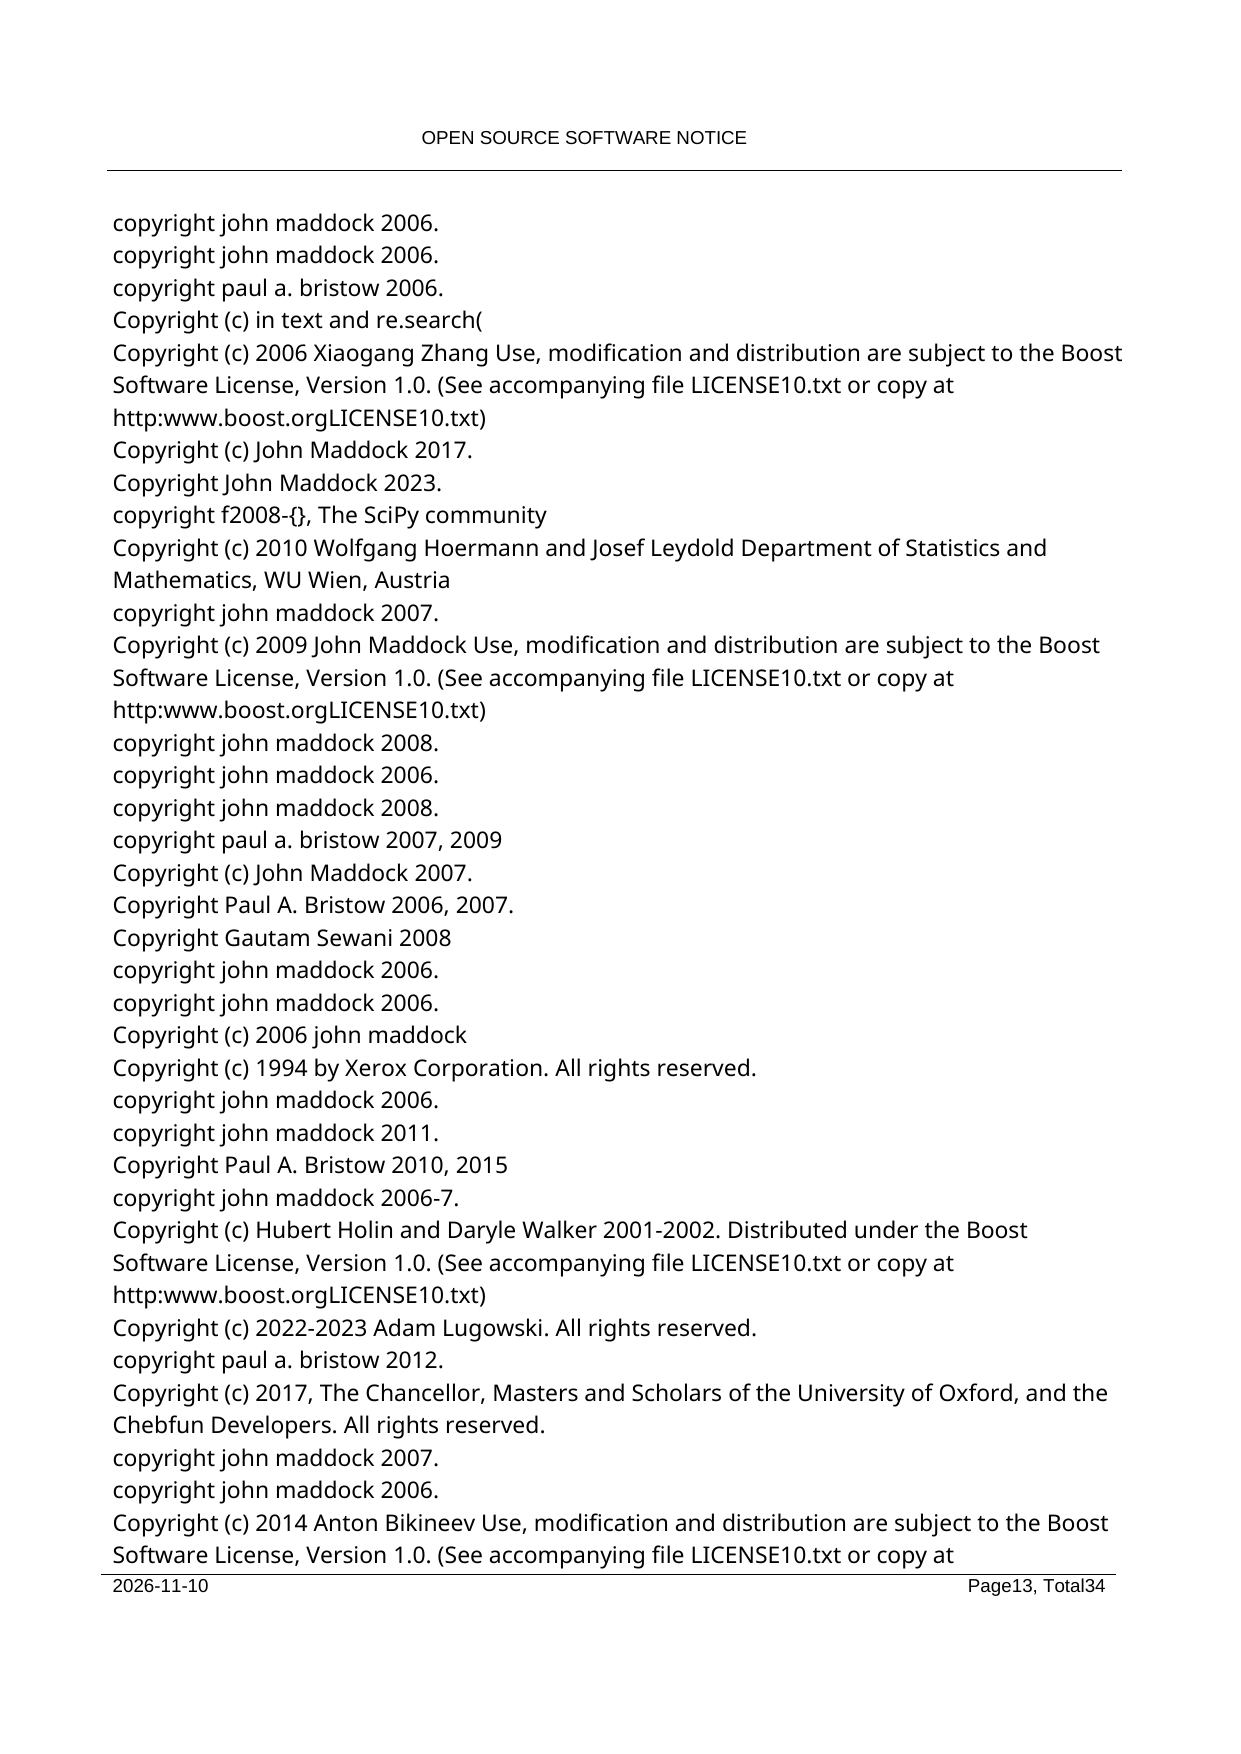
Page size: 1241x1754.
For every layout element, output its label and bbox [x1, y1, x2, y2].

text [112, 206, 1128, 1571]
